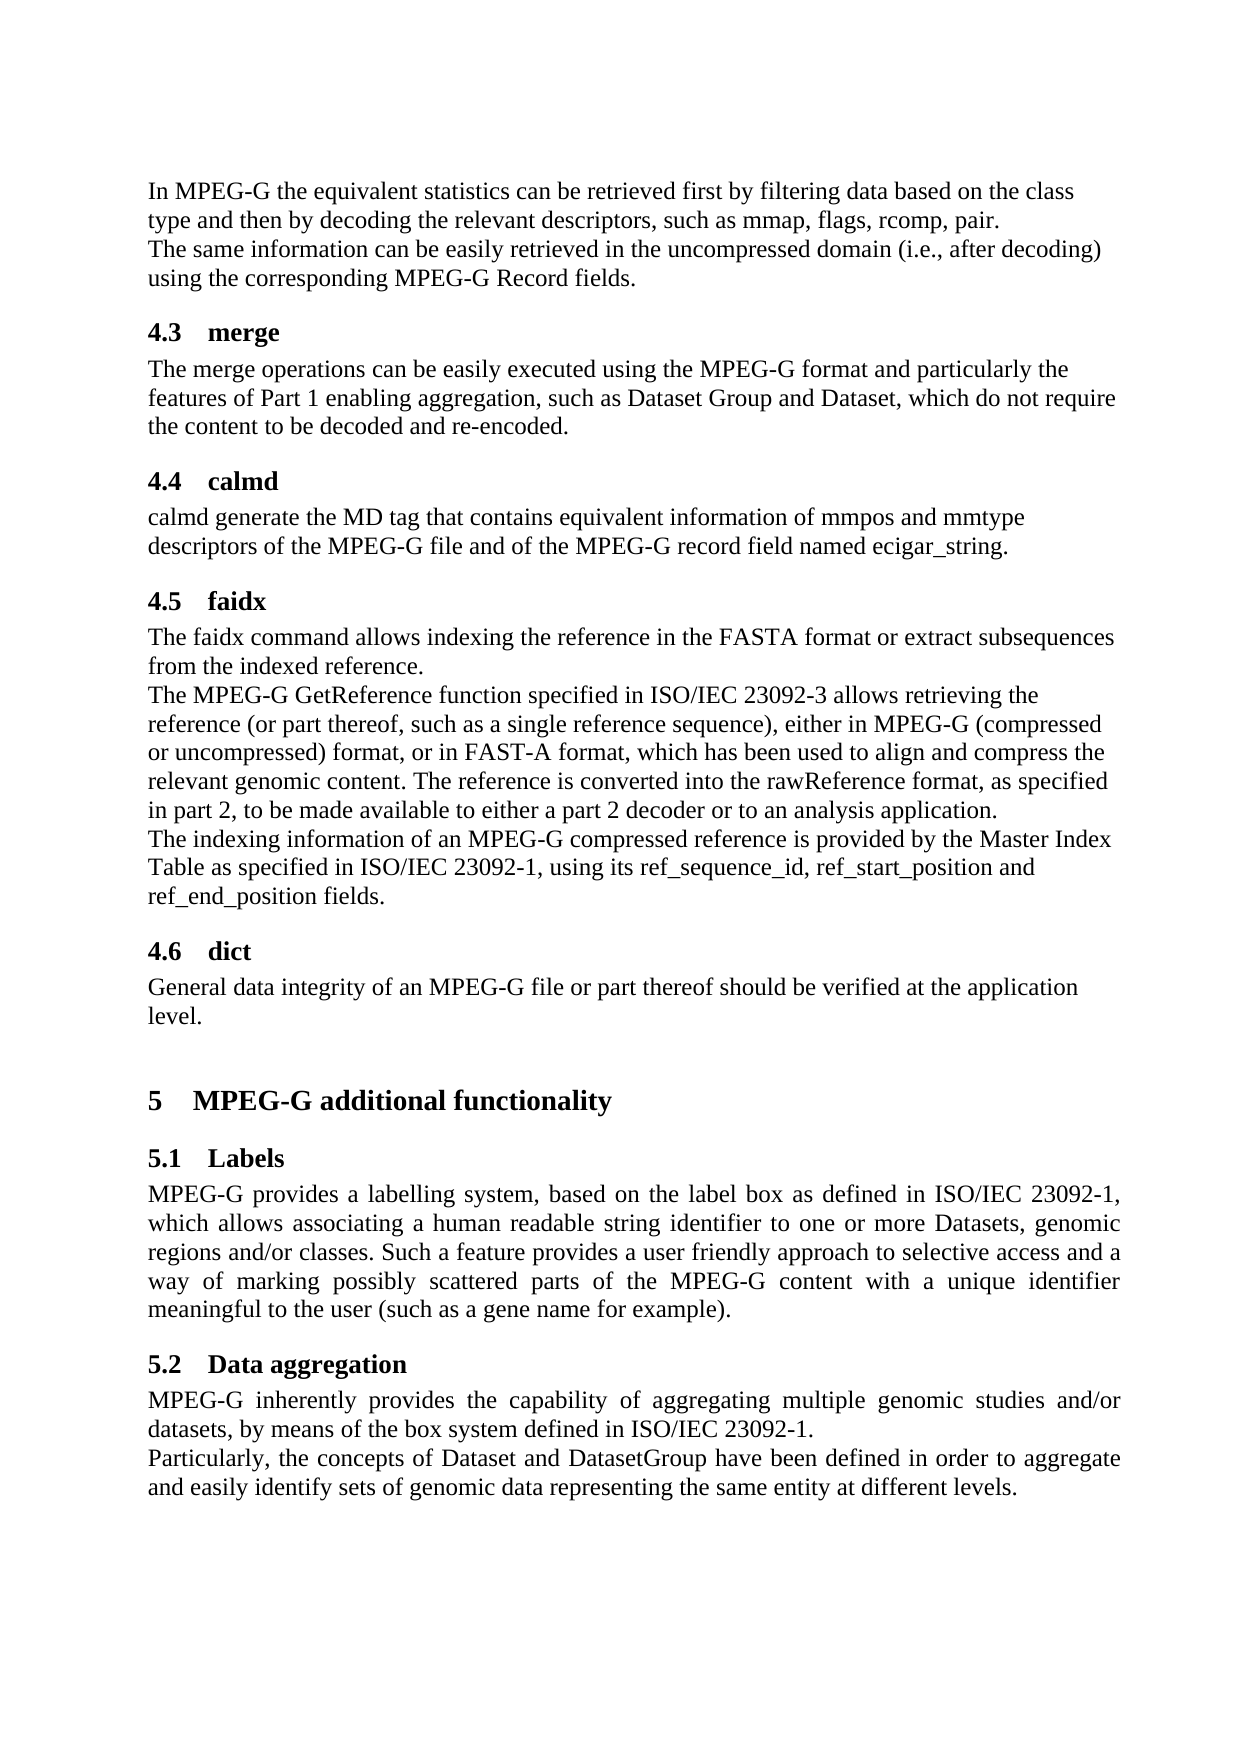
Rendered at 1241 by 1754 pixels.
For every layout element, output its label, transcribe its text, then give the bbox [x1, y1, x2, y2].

text The MPEG-G GetReference function specified in ISO/IEC 23092-3 allows retrieving the reference (or part thereof, such as a single reference sequence), either in MPEG-G (compressed or uncompressed) format, or in FAST-A format, which has been used to align and compress the relevant genomic content. The reference is converted into the rawReference format, as specified in part 2, to be made available to either a part 2 decoder or to an analysis application. The indexing information of an MPEG-G compressed reference is provided by the Master Index Table as specified in ISO/IEC 23092-1, using its ref_sequence_id, ref_start_position and ref_end_position fields. [148, 680, 1122, 910]
subtitle faidx [148, 585, 1122, 616]
subtitle Labels [148, 1142, 1122, 1173]
text The faidx command allows indexing the reference in the FASTA format or extract subsequences from the indexed reference. [148, 622, 1122, 680]
text MPEG-G provides a labelling system, based on the label box as defined in ISO/IEC 23092-1, which allows associating a human readable string identifier to one or more Datasets, genomic regions and/or classes. Such a feature provides a user friendly approach to selective access and a way of marking possibly scattered parts of the MPEG-G content with a unique identifier meaningful to the user (such as a gene name for example). [148, 1179, 1122, 1323]
text calmd generate the MD tag that contains equivalent information of mmpos and mmtype descriptors of the MPEG-G file and of the MPEG-G record field named ecigar_string. [148, 502, 1122, 560]
text The merge operations can be easily executed using the MPEG-G format and particularly the features of Part 1 enabling aggregation, such as Dataset Group and Dataset, which do not require the content to be decoded and re-encoded. [148, 354, 1122, 440]
text Particularly, the concepts of Dataset and DatasetGroup have been defined in order to aggregate and easily identify sets of genomic data representing the same entity at different levels. [148, 1443, 1122, 1501]
subtitle calmd [148, 465, 1122, 496]
subtitle Data aggregation [148, 1348, 1122, 1379]
text MPEG-G inherently provides the capability of aggregating multiple genomic studies and/or datasets, by means of the box system defined in ISO/IEC 23092-1. [148, 1386, 1122, 1443]
text General data integrity of an MPEG-G file or part thereof should be verified at the application level. [148, 972, 1122, 1030]
subtitle merge [148, 316, 1122, 348]
text In MPEG-G the equivalent statistics can be retrieved first by filtering data based on the class type and then by decoding the relevant descriptors, such as mmap, flags, rcomp, pair. [148, 176, 1122, 234]
subtitle MPEG-G additional functionality [148, 1083, 1122, 1117]
text The same information can be easily retrieved in the uncompressed domain (i.e., after decoding) using the corresponding MPEG-G Record fields. [148, 234, 1122, 291]
subtitle dict [148, 935, 1122, 966]
